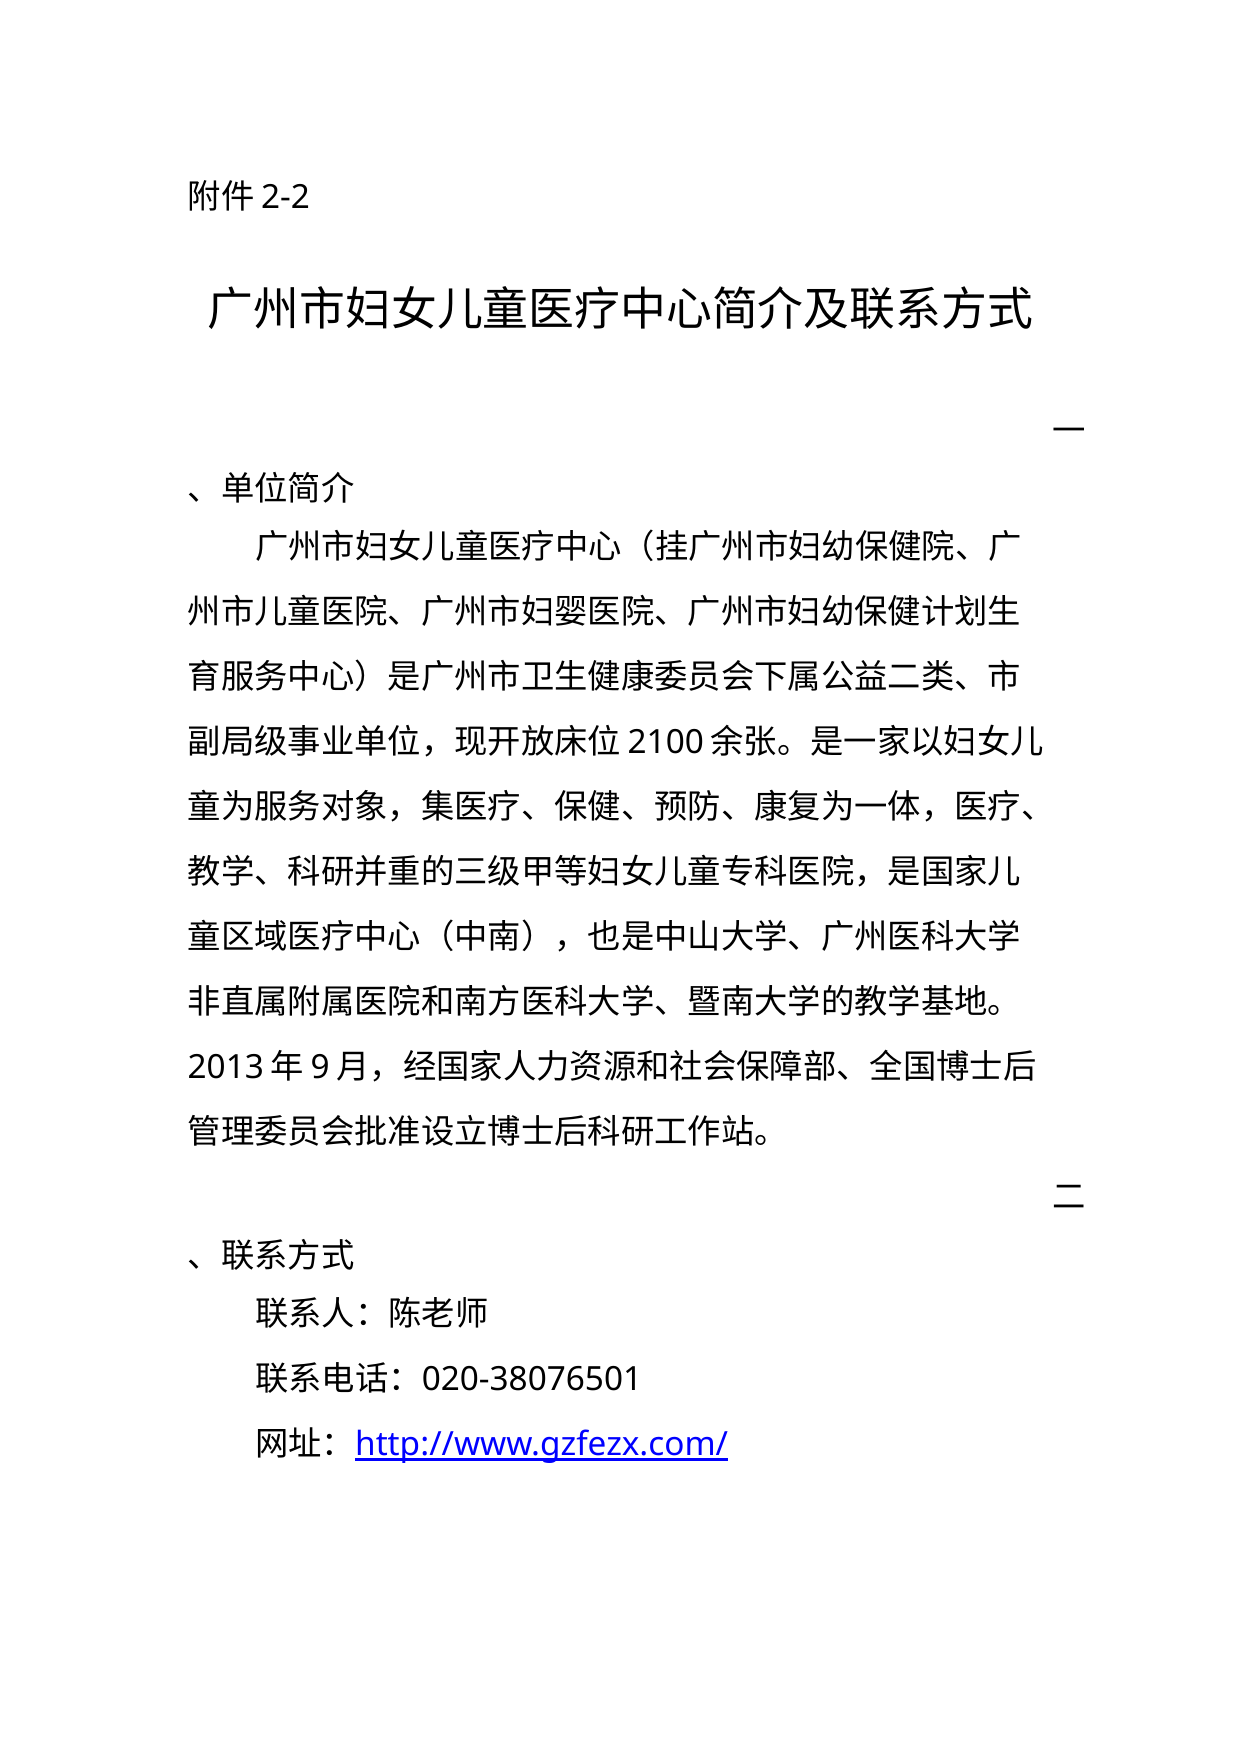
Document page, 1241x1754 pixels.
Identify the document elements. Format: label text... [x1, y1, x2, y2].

text 二、联系方式 [187, 1162, 1053, 1279]
text 联系电话：020-38076501 [187, 1344, 1053, 1409]
text 附件2-2 [187, 162, 1053, 220]
text 广州市妇女儿童医疗中心简介及联系方式 [187, 279, 1053, 337]
text 一、单位简介 [187, 395, 1053, 512]
text 广州市妇女儿童医疗中心（挂广州市妇幼保健院、广州市儿童医院、广州市妇婴医院、广州市妇幼保健计划生育服务中心）是广州市卫生健康委员会下属公益二类、市副局级事业单位，现开放床位2100余张。是一家以妇女儿童为服务对象，集医疗、保健、预防、康复为一体，医疗、教学、科研并重的三级甲等妇女儿童专科医院，是国家儿童区域医疗中心（中南），也是中山大学、广州医科大学非直属附属医院和南方医科大学、暨南大学的教学基地。2013年9月，经国家人力资源和社会保障部、全国博士后管理委员会批准设立博士后科研工作站。 [187, 512, 1053, 1162]
text 联系人：陈老师 [187, 1279, 1053, 1344]
text 网址：http://www.gzfezx.com/ [187, 1409, 1053, 1474]
